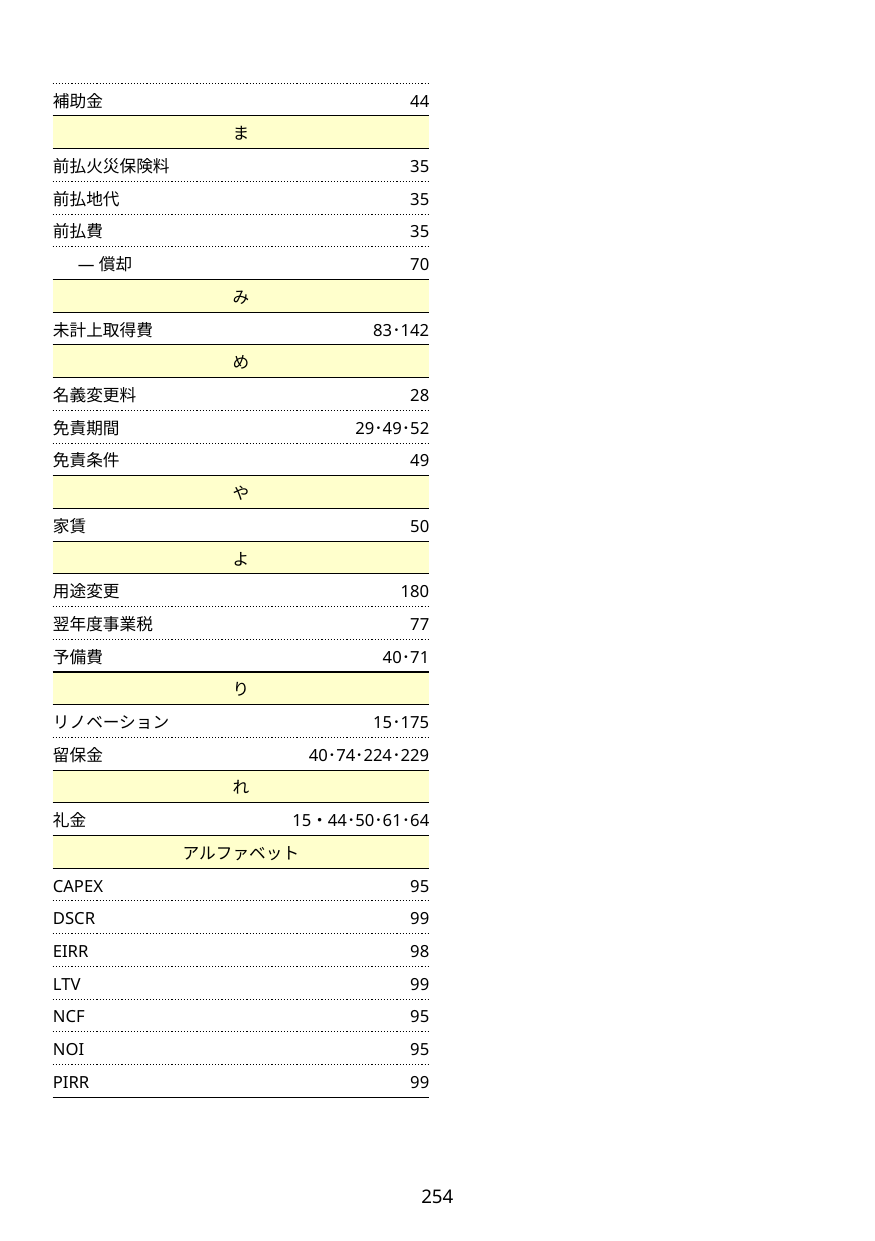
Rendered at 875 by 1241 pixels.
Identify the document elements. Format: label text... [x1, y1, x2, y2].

table_cell 15・44･50･61･64 [289, 803, 429, 835]
table_cell 40･74･224･229 [289, 737, 429, 769]
table_cell ― 償却 [53, 246, 289, 279]
table_cell 免責条件 [53, 443, 289, 475]
table_cell 180 [289, 574, 429, 606]
table_cell PIRR [53, 1064, 289, 1097]
table_cell 40･71 [289, 639, 429, 671]
table_cell リノベーション [53, 705, 289, 737]
table_cell 49 [289, 443, 429, 475]
table_cell 83･142 [289, 313, 429, 344]
table_cell 29･49･52 [289, 410, 429, 442]
table_cell 留保金 [53, 737, 289, 769]
table_cell 95 [289, 1031, 429, 1064]
table_cell 77 [289, 606, 429, 639]
table_cell 28 [289, 378, 429, 410]
table_cell 35 [289, 181, 429, 213]
table_cell 95 [289, 869, 429, 900]
table_cell 99 [289, 1064, 429, 1097]
table_cell り [53, 673, 429, 704]
table_cell 99 [289, 966, 429, 998]
table_cell 家賃 [53, 509, 289, 541]
table_cell アルファベット [53, 836, 429, 868]
table_cell EIRR [53, 933, 289, 966]
table_cell 礼金 [53, 803, 289, 835]
table_cell 15･175 [289, 705, 429, 737]
table_cell れ [53, 771, 429, 802]
table_cell 99 [289, 900, 429, 933]
table_cell 50 [289, 509, 429, 541]
table_cell 98 [289, 933, 429, 966]
table_cell ま [53, 116, 429, 148]
table_cell 44 [289, 83, 429, 115]
table_cell 35 [289, 214, 429, 246]
table_cell 予備費 [53, 639, 289, 671]
table_cell 前払地代 [53, 181, 289, 213]
table_cell 35 [289, 149, 429, 181]
table_cell 免責期間 [53, 410, 289, 442]
table_cell 翌年度事業税 [53, 606, 289, 639]
table_cell み [53, 280, 429, 312]
table_cell DSCR [53, 900, 289, 933]
table_cell め [53, 345, 429, 377]
table_cell よ [53, 542, 429, 573]
table_cell 95 [289, 999, 429, 1031]
table_cell 未計上取得費 [53, 313, 289, 344]
table_cell 補助金 [53, 83, 289, 115]
table_cell 前払火災保険料 [53, 149, 289, 181]
table_cell 名義変更料 [53, 378, 289, 410]
table_cell NCF [53, 999, 289, 1031]
table_cell CAPEX [53, 869, 289, 900]
table_cell 前払費 [53, 214, 289, 246]
table_cell 70 [289, 246, 429, 279]
table_cell LTV [53, 966, 289, 998]
table_cell や [53, 476, 429, 508]
table_cell NOI [53, 1031, 289, 1064]
table_cell 用途変更 [53, 574, 289, 606]
